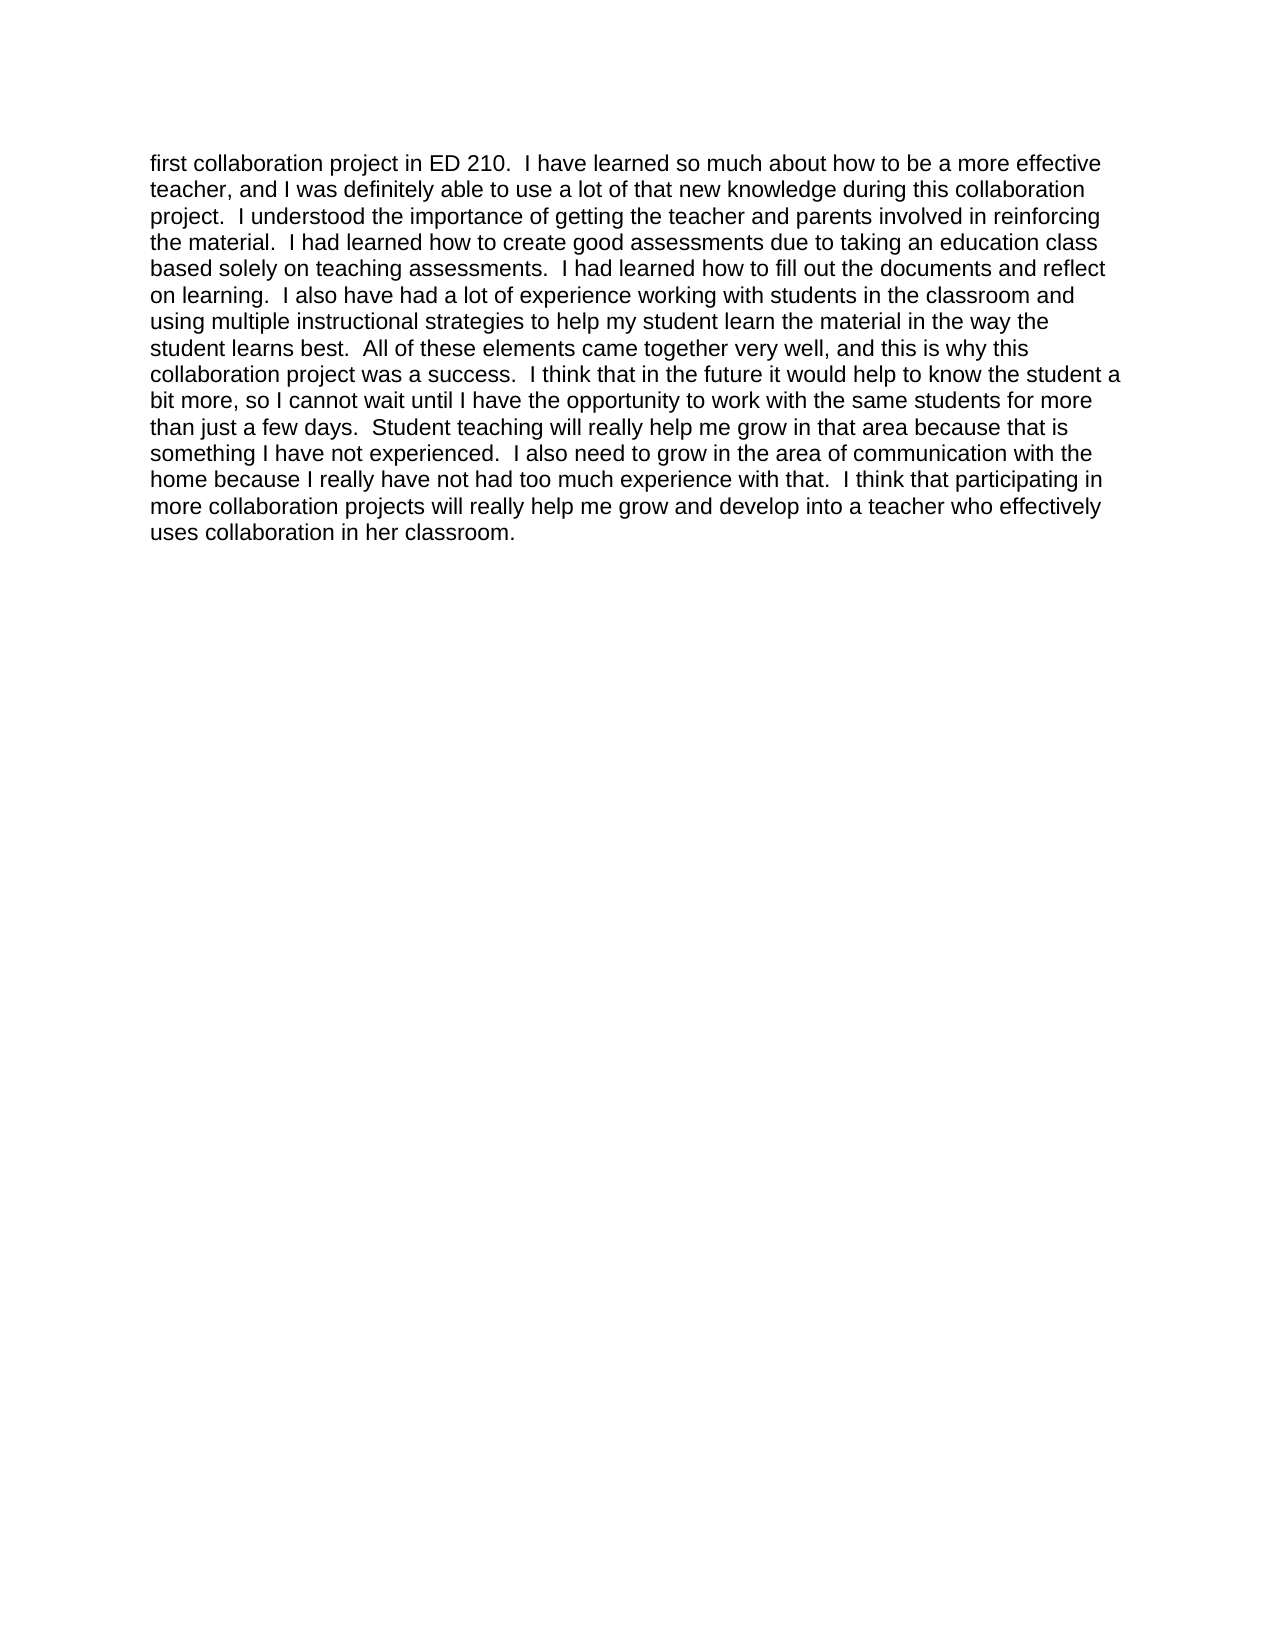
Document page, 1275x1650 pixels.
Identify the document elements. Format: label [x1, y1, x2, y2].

text [150, 150, 1125, 545]
